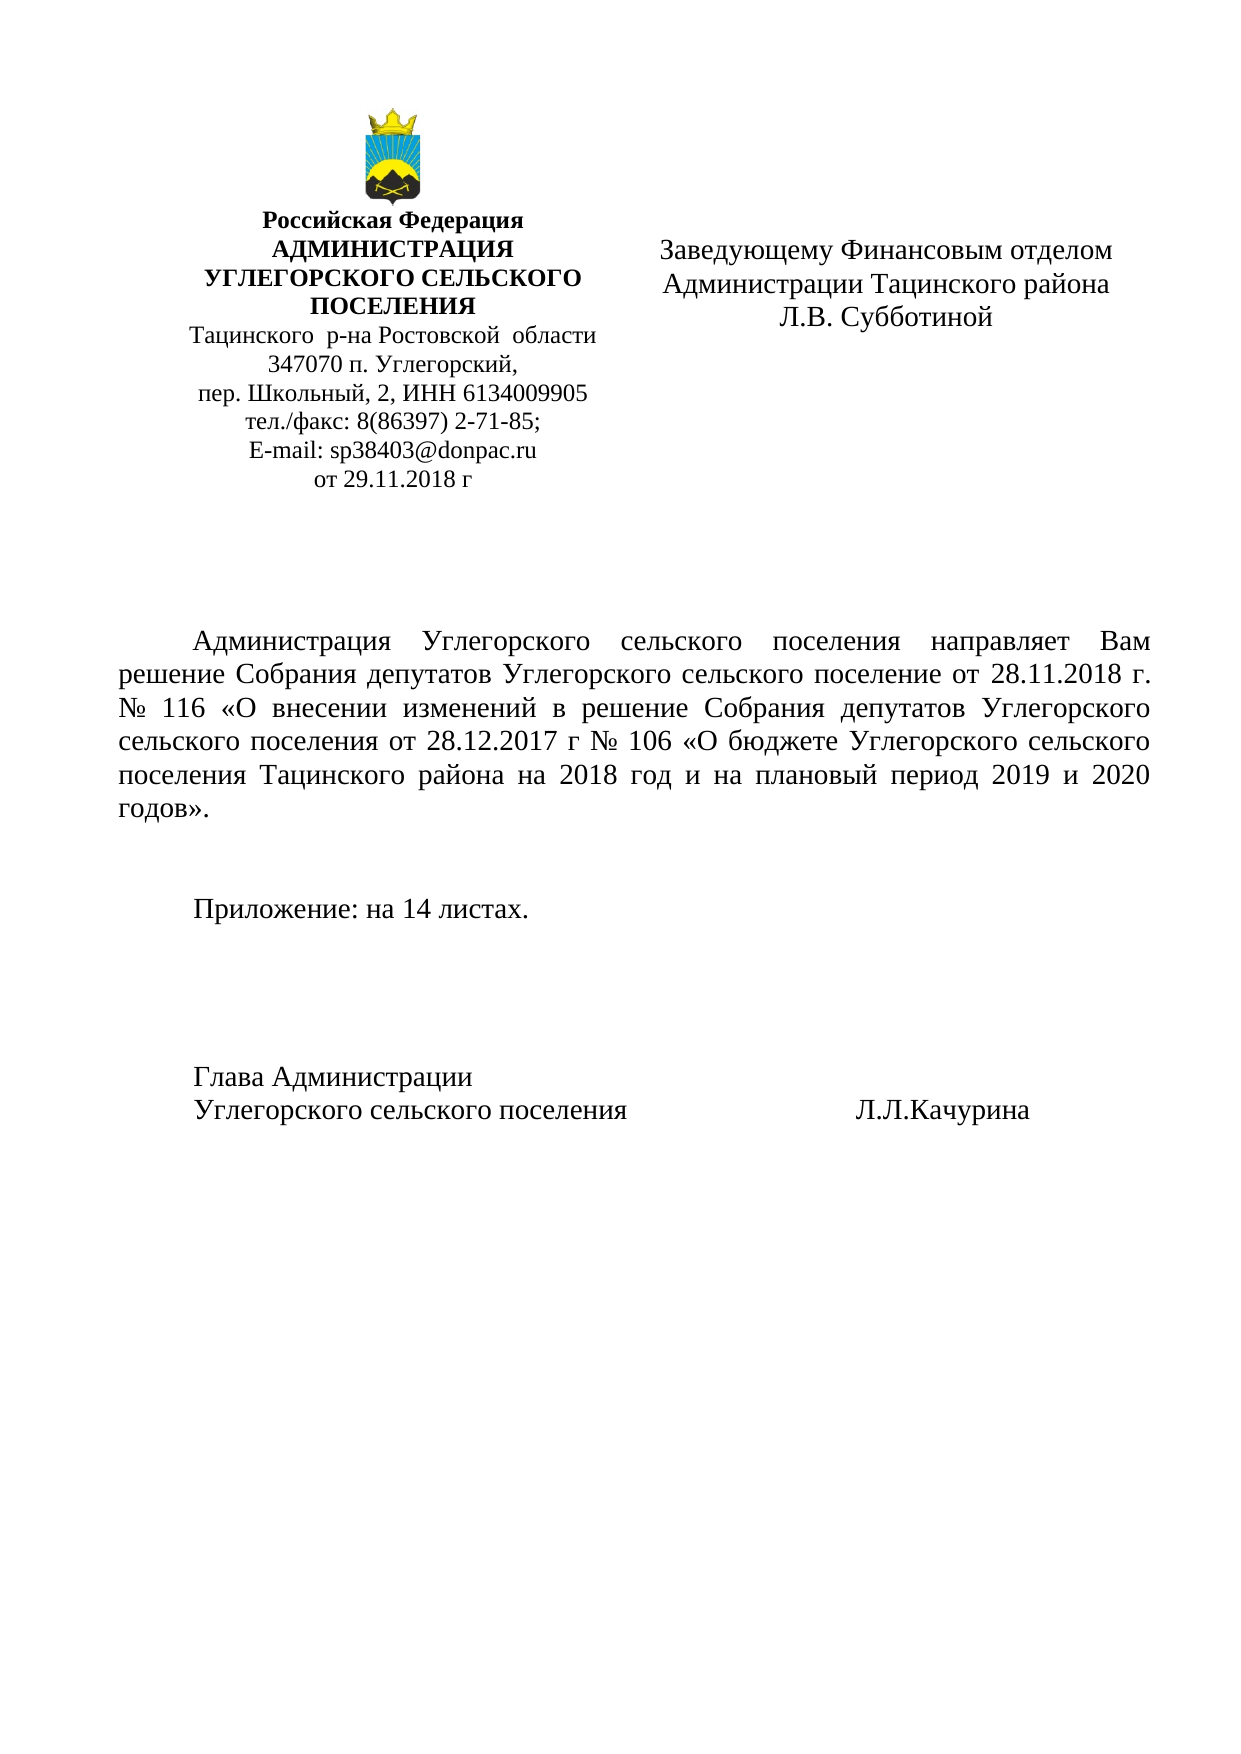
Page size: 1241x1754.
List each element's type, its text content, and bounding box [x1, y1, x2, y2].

text Приложение: на 14 листах. [118, 891, 1152, 924]
picture [365, 108, 420, 206]
text Глава Администрации [118, 1059, 1152, 1092]
table_header Заведующему Финансовым отделом Администрации Тацинского района Л.В. Субботиной [630, 89, 1142, 556]
text Администрация Углегорского сельского поселения направляет Вам решение Собрания депутатов Углегорского сельского поселение от 28.11.2018 г. № 116 «О внесении изменений в решение Собрания депутатов Углегорского сельского поселения от 28.12.2017 г № 106 «О бюджете Углегорского сельского поселения Тацинского района на 2018 год и на плановый период 2019 и 2020 годов». [118, 623, 1152, 824]
text Углегорского сельского поселения Л.Л.Качурина [118, 1092, 1152, 1126]
table_header [118, 89, 630, 556]
